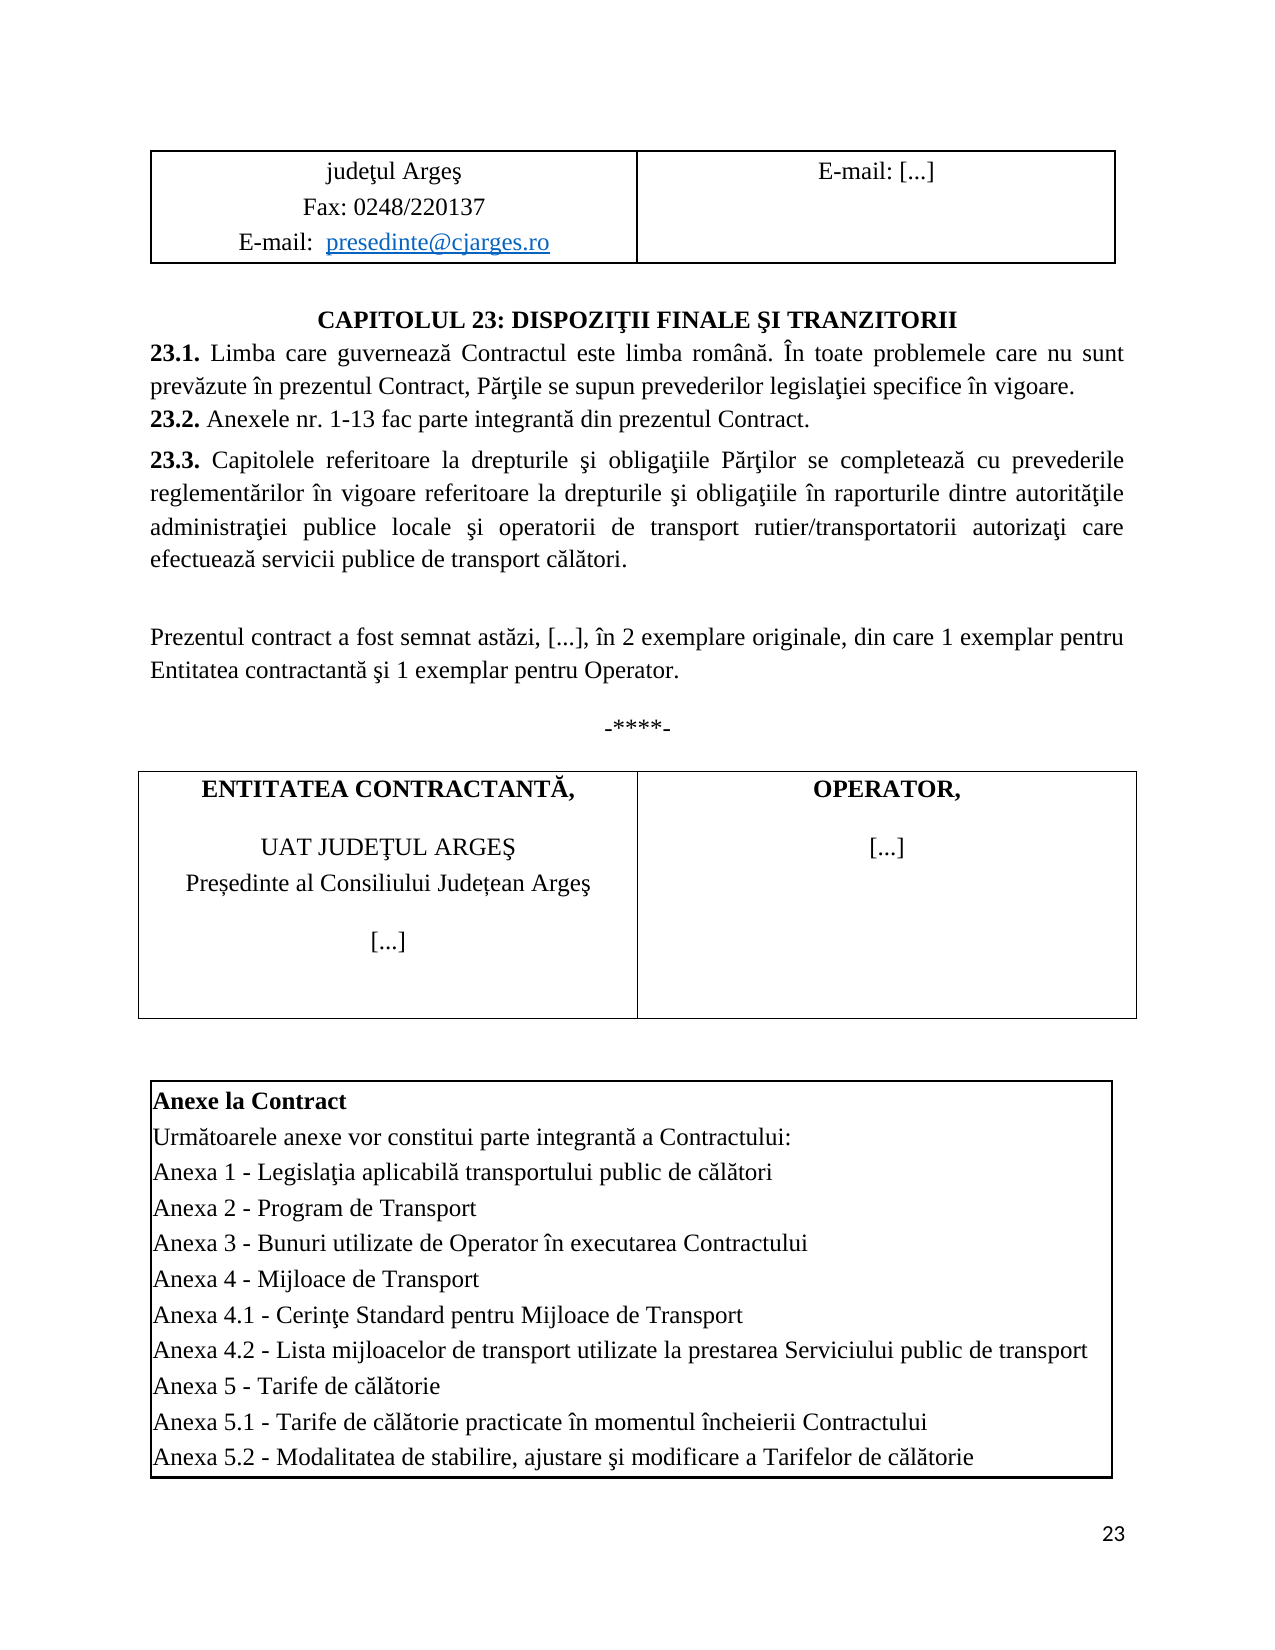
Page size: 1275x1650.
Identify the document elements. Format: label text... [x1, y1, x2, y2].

text 23.2. Anexele nr. 1-13 fac parte integrantă din prezentul Contract. [150, 404, 1125, 433]
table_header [152, 1082, 1111, 1476]
text Prezentul contract a fost semnat astăzi, [...], în 2 exemplare originale, din care 1 exemplar pentru Entitatea contractantă şi 1 exemplar pentru Operator. [150, 622, 1125, 683]
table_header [152, 152, 636, 262]
table_header ENTITATEA CONTRACTANTĂ, UAT JUDEŢUL ARGEŞ Președinte al Consiliului Județean Argeş [...] [139, 772, 637, 1018]
text 23.3. Capitolele referitoare la drepturile şi obligaţiile Părţilor se completează cu prevederile reglementărilor în vigoare referitoare la drepturile şi obligaţiile în raporturile dintre autorităţile administraţiei publice locale şi operatorii de transport rutier/transportatorii autorizaţi care efectuează servicii publice de transport călători. [150, 446, 1125, 573]
text -****- [150, 713, 1125, 741]
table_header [638, 152, 1114, 262]
text 23.1. Limba care guvernează Contractul este limba română. În toate problemele care nu sunt prevăzute în prezentul Contract, Părţile se supun prevederilor legislaţiei specifice în vigoare. [150, 338, 1125, 400]
table_header OPERATOR, [...] [638, 772, 1136, 1018]
text CAPITOLUL 23: DISPOZIŢII FINALE ŞI TRANZITORII [150, 305, 1125, 334]
